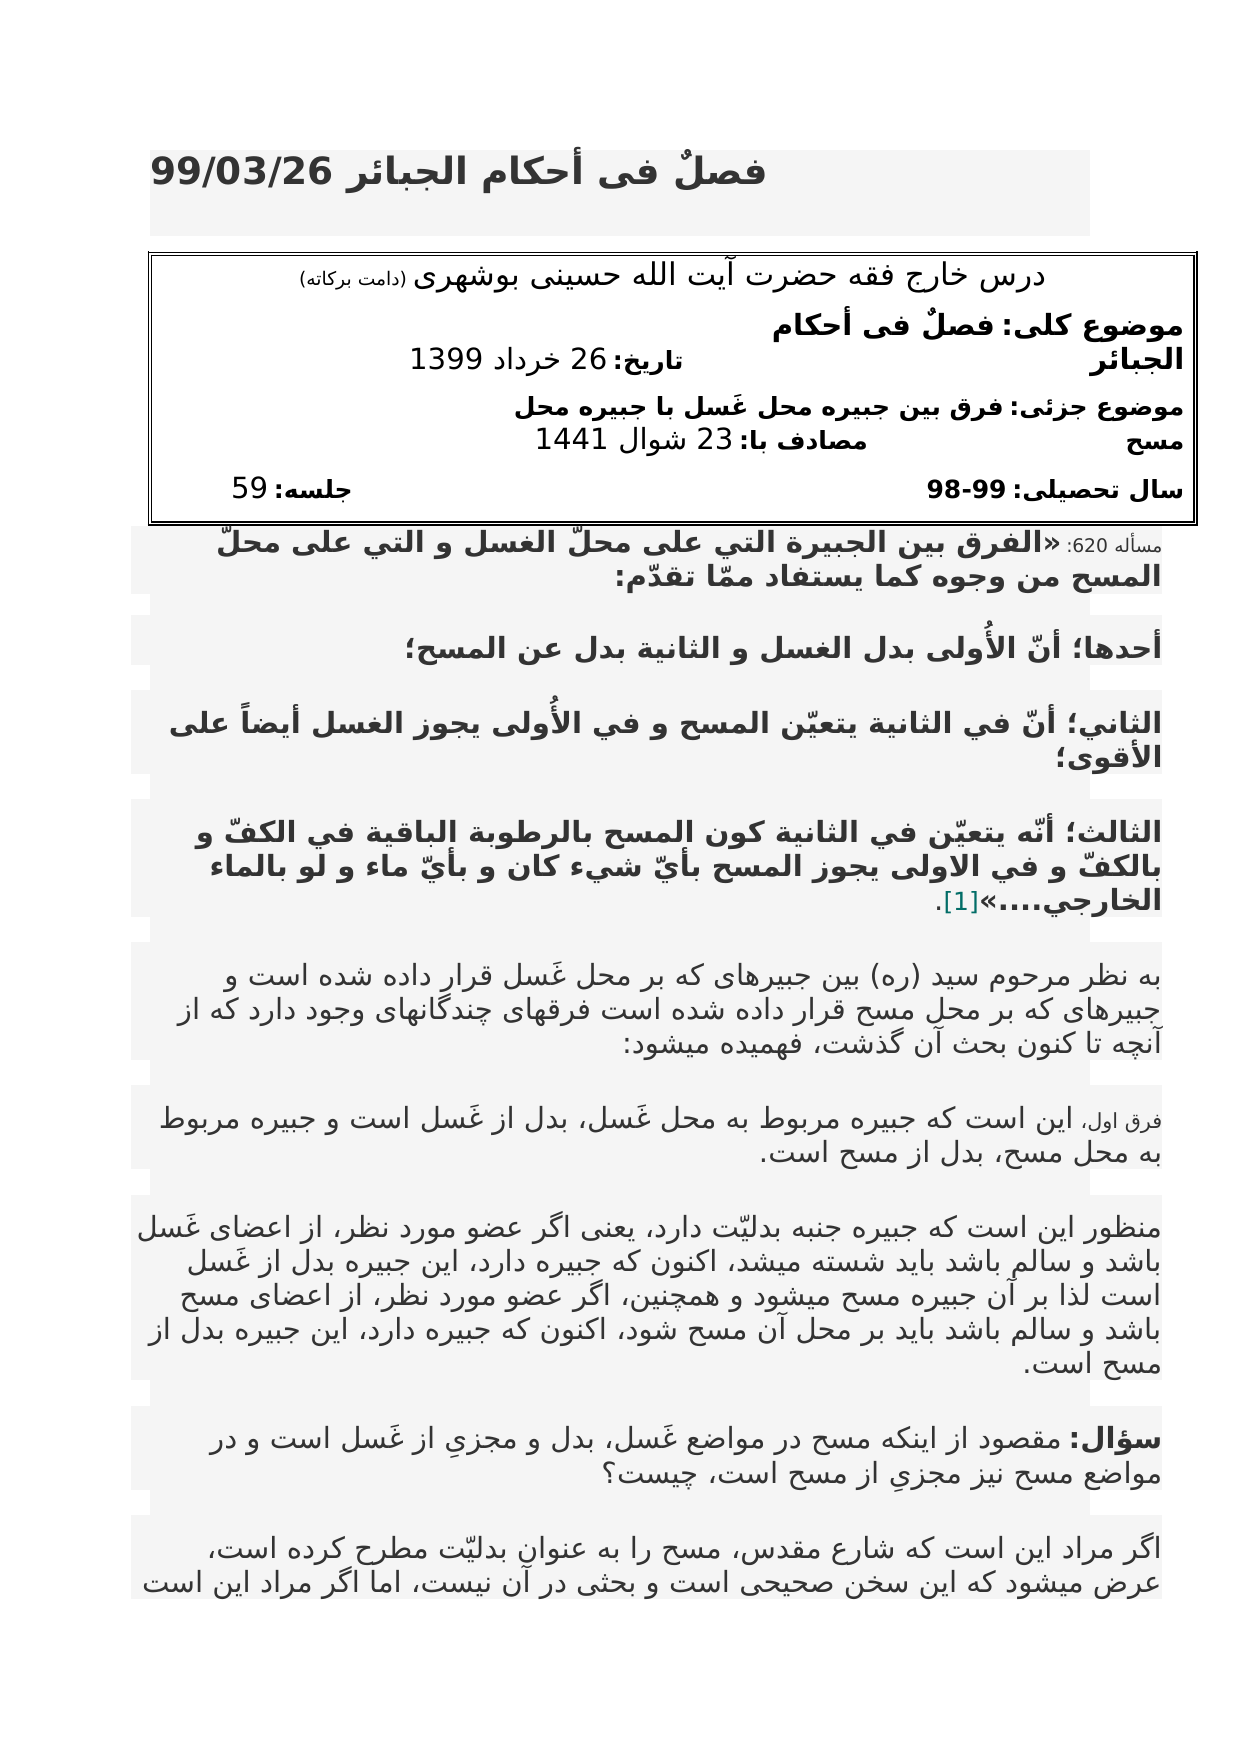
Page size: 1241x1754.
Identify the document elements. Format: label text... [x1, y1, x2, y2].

text الثالث؛ أنّه يتعيّن في الثانية كون المسح بالرطوبة الباقية في الكفّ و بالكفّ و في الاولى يجوز المسح بأيّ شي‌ء كان و بأيّ ماء و لو بالماء الخارجي....»[1]. [131, 815, 1162, 917]
text فرق اول، این است که جبیره مربوط به محل غَسل، بدل از غَسل است و جبیره مربوط به محل مسح، بدل از مسح است. [131, 1101, 1162, 1169]
text فصلٌ فی أحکام الجبائر 99/03/26 [150, 150, 1090, 194]
table_header درس خارج فقه حضرت آیت الله حسینی بوشهری (دامت برکاته) موضوع کلی: فصلٌ فی أحکام الجبائر تاریخ: 26 خرداد 1399 موضوع جزئی: فرق بین جبیره محل غَسل با جبیره محل مسح مصادف با: 23 شوال 1441 سال تحصیلی: 99-98 جلسه: 59 [152, 256, 1193, 521]
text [131, 1531, 1162, 1599]
text الثاني؛ أنّ في الثانية يتعيّن المسح و في الأُولى يجوز الغسل أيضاً على الأقوى؛ [131, 706, 1162, 774]
text به نظر مرحوم سید (ره) بین جبیره‏ای که بر محل غَسل قرار داده شده است و جبیره‏ای که بر محل مسح قرار داده شده است فرق‏های چندگانه‏ای وجود دارد که از آنچه تا کنون بحث آن گذشت، فهمیده می‏شود: [131, 958, 1162, 1060]
text منظور این است که جبیره جنبه بدلیّت دارد، یعنی اگر عضو مورد نظر، از اعضای غَسل باشد و سالم باشد باید شسته می‏شد، اکنون که جبیره دارد، این جبیره بدل از غَسل است لذا بر آن جبیره مسح می‏شود و همچنین، اگر عضو مورد نظر، از اعضای مسح باشد و سالم باشد باید بر محل آن مسح شود، اکنون که جبیره دارد، این جبیره بدل از مسح است. [131, 1211, 1162, 1380]
text سؤال: مقصود از اینکه مسح در مواضع غَسل، بدل و مجزیِ از غَسل است و در مواضع مسح نیز مجزیِ از مسح است، چیست؟ [131, 1422, 1162, 1490]
text مسأله 620: «الفرق بين الجبيرة التي على محلّ الغسل و التي على محلّ المسح من وجوه كما يستفاد ممّا تقدّم: [131, 526, 1162, 594]
text أحدها؛ أنّ الأُولى بدل الغسل و الثانية بدل عن المسح؛ [131, 631, 1162, 665]
